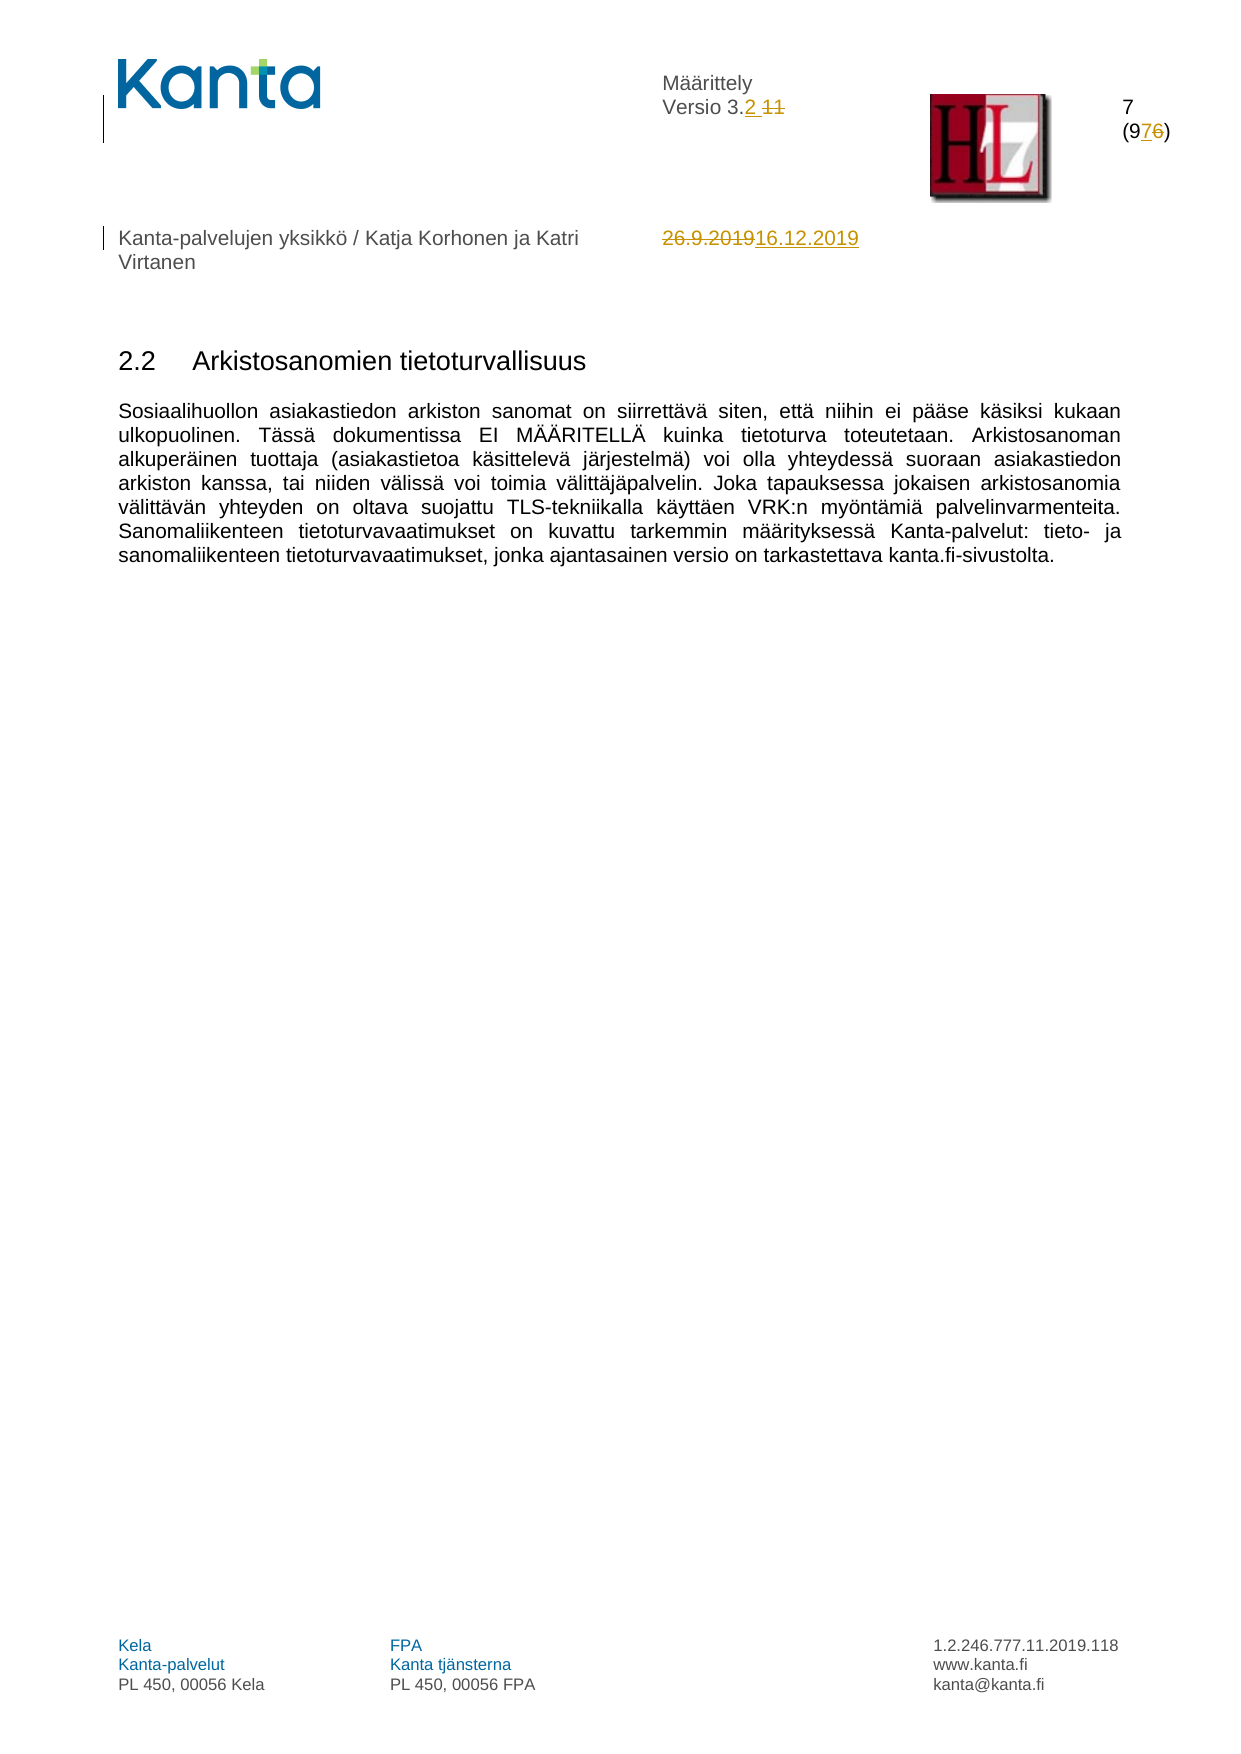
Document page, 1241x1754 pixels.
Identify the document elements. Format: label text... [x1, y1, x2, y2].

picture [930, 94, 1053, 203]
text Sosiaalihuollon asiakastiedon arkiston sanomat on siirrettävä siten, että niihin ei pääse käsiksi kukaan ulkopuolinen. Tässä dokumentissa EI MÄÄRITELLÄ kuinka tietoturva toteutetaan. Arkistosanoman alkuperäinen tuottaja (asiakastietoa käsittelevä järjestelmä) voi olla yhteydessä suoraan asiakastiedon arkiston kanssa, tai niiden välissä voi toimia välittäjäpalvelin. Joka tapauksessa jokaisen arkistosanomia välittävän yhteyden on oltava suojattu TLS-tekniikalla käyttäen VRK:n myöntämiä palvelinvarmenteita. Sanomaliikenteen tietoturvavaatimukset on kuvattu tarkemmin määrityksessä Kanta-palvelut: tieto- ja sanomaliikenteen tietoturvavaatimukset, jonka ajantasainen versio on tarkastettava kanta.fi-sivustolta. [118, 399, 1122, 567]
subtitle Arkistosanomien tietoturvallisuus [118, 345, 1122, 376]
picture [118, 59, 321, 109]
